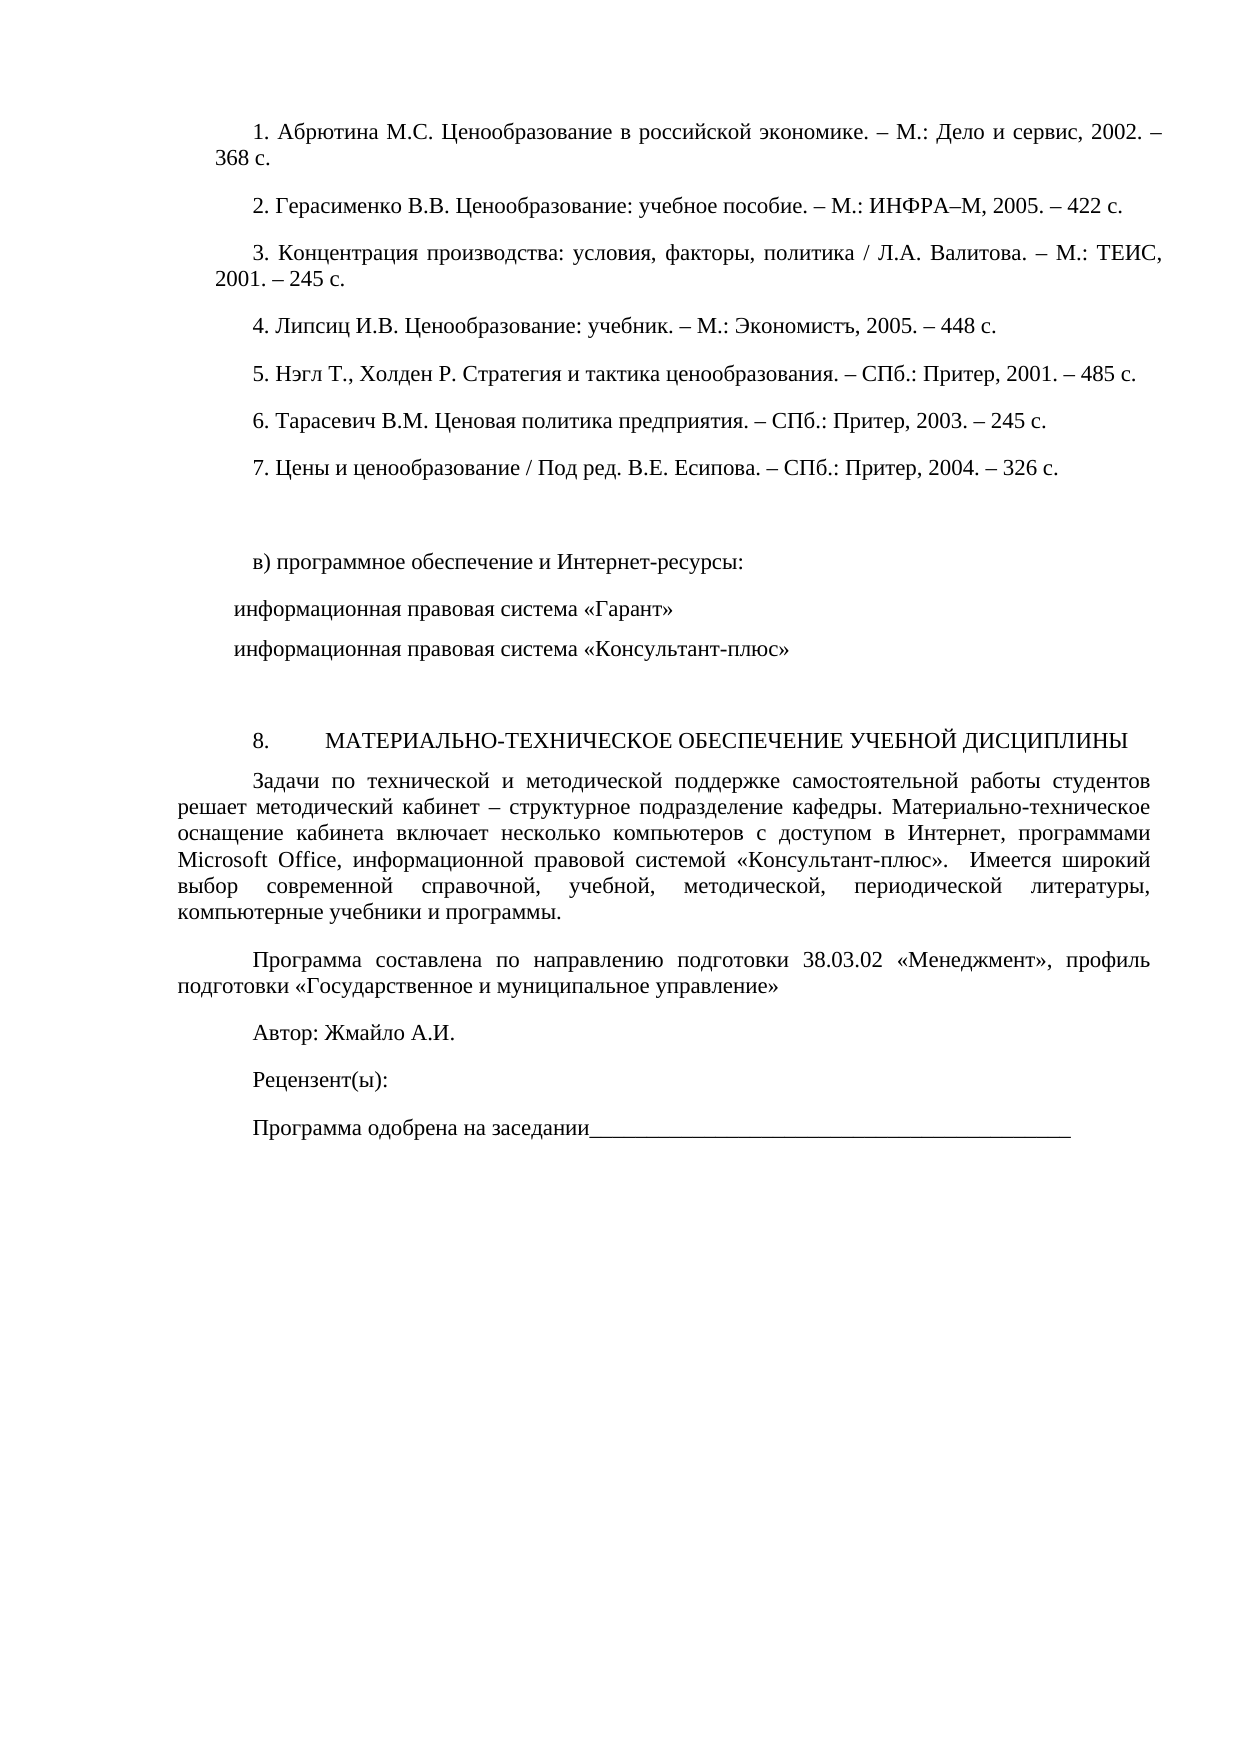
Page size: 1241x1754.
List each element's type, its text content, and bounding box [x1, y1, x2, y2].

text Программа составлена по направлению подготовки 38.03.02 «Менеджмент», профиль подготовки «Государственное и муниципальное управление» [177, 946, 1152, 998]
text 1. Абрютина М.С. Ценообразование в российской экономике. – М.: Дело и сервис, 2002. – 368 с. [215, 118, 1164, 171]
text 7. Цены и ценообразование / Под ред. В.Е. Есипова. – СПб.: Притер, 2004. – 326 с. [215, 454, 1164, 480]
list МАТЕРИАЛЬНО-ТЕХНИЧЕСКОЕ ОБЕСПЕЧЕНИЕ УЧЕБНОЙ ДИСЦИПЛИНЫ [215, 727, 1164, 753]
text Рецензент(ы): [215, 1066, 1164, 1093]
text информационная правовая система «Гарант» [177, 596, 1156, 622]
text Задачи по технической и методической поддержке самостоятельной работы студентов решает методический кабинет – структурное подразделение кафедры. Материально-техническое оснащение кабинета включает несколько компьютеров с доступом в Интернет, программами Microsoft Office, информационной правовой системой «Консультант-плюс». Имеется широкий выбор современной справочной, учебной, методической, периодической литературы, компьютерные учебники и программы. [177, 767, 1152, 925]
text 4. Липсиц И.В. Ценообразование: учебник. – М.: Экономистъ, 2005. – 448 с. [215, 312, 1164, 339]
text 6. Тарасевич В.М. Ценовая политика предприятия. – СПб.: Притер, 2003. – 245 с. [215, 407, 1164, 433]
text 5. Нэгл Т., Холден Р. Стратегия и тактика ценообразования. – СПб.: Притер, 2001. – 485 с. [215, 359, 1164, 386]
text в) программное обеспечение и Интернет-ресурсы: [215, 548, 1164, 575]
text 3. Концентрация производства: условия, факторы, политика / Л.А. Валитова. – М.: ТЕИС, 2001. – 245 с. [215, 239, 1164, 292]
text Автор: Жмайло А.И. [215, 1019, 1164, 1046]
text 2. Герасименко В.В. Ценообразование: учебное пособие. – М.: ИНФРА–М, 2005. – 422 с. [215, 192, 1164, 218]
text информационная правовая система «Консультант-плюс» [177, 635, 1156, 661]
text Программа одобрена на заседании__________________________________________ [215, 1113, 1164, 1140]
